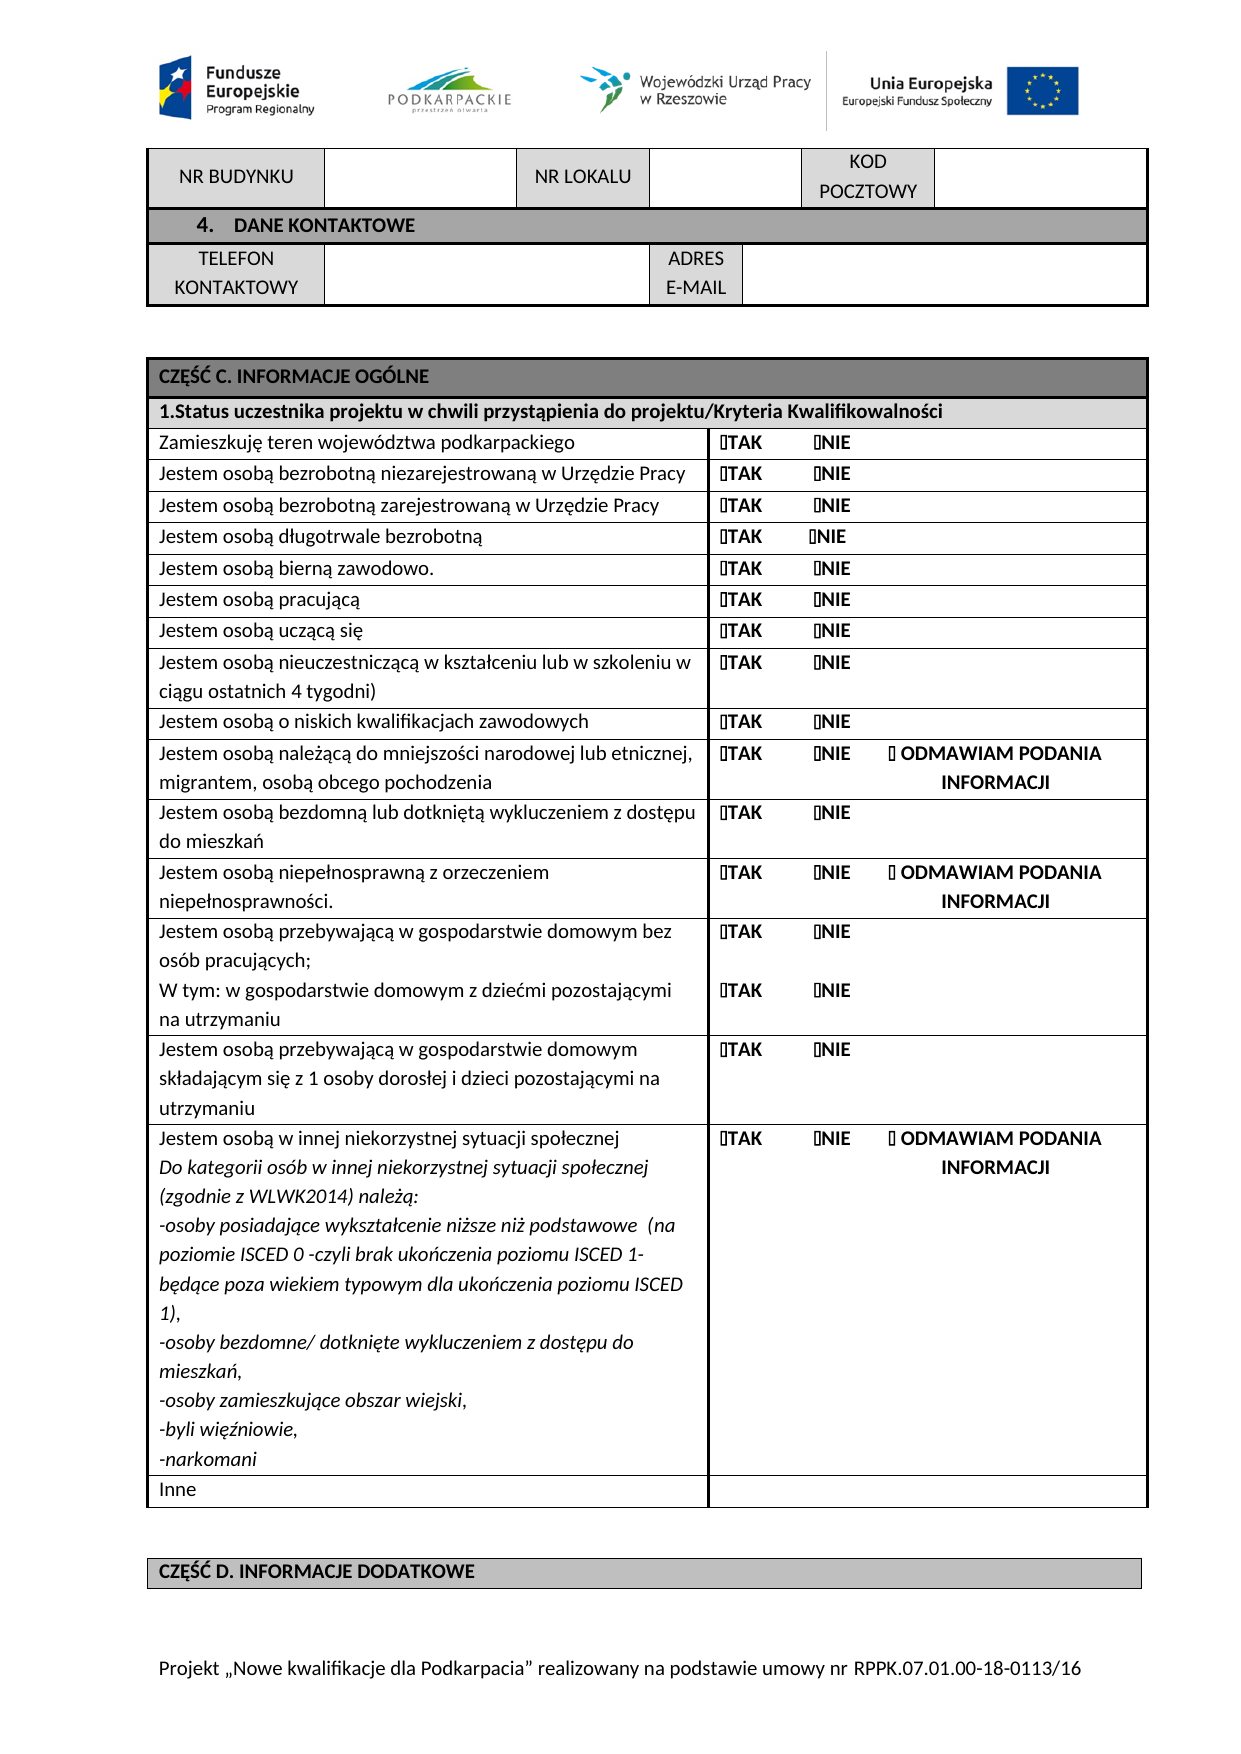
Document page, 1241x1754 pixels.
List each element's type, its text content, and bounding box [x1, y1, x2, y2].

table_cell NR BUDYNKU [149, 149, 324, 207]
table_cell TAK NIE [710, 492, 1146, 522]
table_cell TAK NIE [710, 709, 1146, 739]
table_cell [650, 149, 801, 207]
table_cell Jestem osobą w innej niekorzystnej sytuacji społecznej Do kategorii osób w innej niekorzystnej sytuacji społecznej (zgodnie z WLWK2014) należą: -osoby posiadające wykształcenie niższe niż podstawowe (na poziomie ISCED 0 -czyli brak ukończenia poziomu ISCED 1- będące poza wiekiem typowym dla ukończenia poziomu ISCED 1), -osoby bezdomne/ dotknięte wykluczeniem z dostępu do mieszkań, -osoby zamieszkujące obszar wiejski, -byli więźniowie, -narkomani [149, 1125, 707, 1475]
table_cell TAK NIE [710, 555, 1146, 585]
table_cell [710, 1476, 1146, 1507]
table_cell Jestem osobą bezdomną lub dotkniętą wykluczeniem z dostępu do mieszkań [149, 800, 707, 858]
table_cell TAK NIE [710, 429, 1146, 459]
table_cell TAK NIE ODMAWIAM PODANIA INFORMACJI [710, 740, 1146, 798]
table_cell [743, 245, 1146, 304]
table_header CZĘŚĆ C. INFORMACJE OGÓLNE [149, 360, 1146, 396]
table_cell KOD POCZTOWY [802, 149, 934, 207]
table_cell TAK NIE [710, 586, 1146, 617]
table_cell Jestem osobą bierną zawodowo. [149, 555, 707, 585]
table_cell Jestem osobą należącą do mniejszości narodowej lub etnicznej, migrantem, osobą obcego pochodzenia [149, 740, 707, 798]
table_header CZĘŚĆ D. INFORMACJE DODATKOWE [148, 1559, 1141, 1588]
table_cell TAK NIE [710, 800, 1146, 858]
table_cell TAK NIE [710, 1036, 1146, 1124]
table_cell Jestem osobą przebywającą w gospodarstwie domowym składającym się z 1 osoby dorosłej i dzieci pozostającymi na utrzymaniu [149, 1036, 707, 1124]
table_cell TAK NIE ODMAWIAM PODANIA INFORMACJI [710, 1125, 1146, 1475]
table_cell 1.Status uczestnika projektu w chwili przystąpienia do projektu/Kryteria Kwalifikowalności [149, 399, 1146, 428]
table_cell [935, 149, 1146, 207]
table_cell Inne [149, 1476, 707, 1507]
table_cell TAK NIE [710, 523, 1146, 554]
table_cell [325, 245, 649, 304]
table_cell TAK NIE [710, 618, 1146, 648]
table_cell TAK NIE [710, 460, 1146, 491]
table_cell Jestem osobą bezrobotną niezarejestrowaną w Urzędzie Pracy [149, 460, 707, 491]
table_cell Zamieszkuję teren województwa podkarpackiego [149, 429, 707, 459]
table_cell Jestem osobą przebywającą w gospodarstwie domowym bez osób pracujących; W tym: w gospodarstwie domowym z dziećmi pozostającymi na utrzymaniu [149, 919, 707, 1035]
table_cell [325, 149, 516, 207]
table_cell TELEFON KONTAKTOWY [149, 245, 324, 304]
table_cell Jestem osobą pracującą [149, 586, 707, 617]
table_cell TAK NIE ODMAWIAM PODANIA INFORMACJI [710, 859, 1146, 917]
table_cell Jestem osobą nieuczestniczącą w kształceniu lub w szkoleniu w ciągu ostatnich 4 tygodni) [149, 649, 707, 708]
table_cell ADRES E-MAIL [650, 245, 742, 304]
table_cell NR LOKALU [517, 149, 649, 207]
table_cell DANE KONTAKTOWE [149, 210, 1146, 242]
table_cell TAK NIE TAK NIE [710, 919, 1146, 1035]
table_cell Jestem osobą niepełnosprawną z orzeczeniem niepełnosprawności. [149, 859, 707, 917]
table_cell Jestem osobą o niskich kwalifikacjach zawodowych [149, 709, 707, 739]
table_cell Jestem osobą uczącą się [149, 618, 707, 648]
table_cell TAK NIE [710, 649, 1146, 708]
picture [142, 39, 1094, 136]
table_cell Jestem osobą długotrwale bezrobotną [149, 523, 707, 554]
table_cell Jestem osobą bezrobotną zarejestrowaną w Urzędzie Pracy [149, 492, 707, 522]
